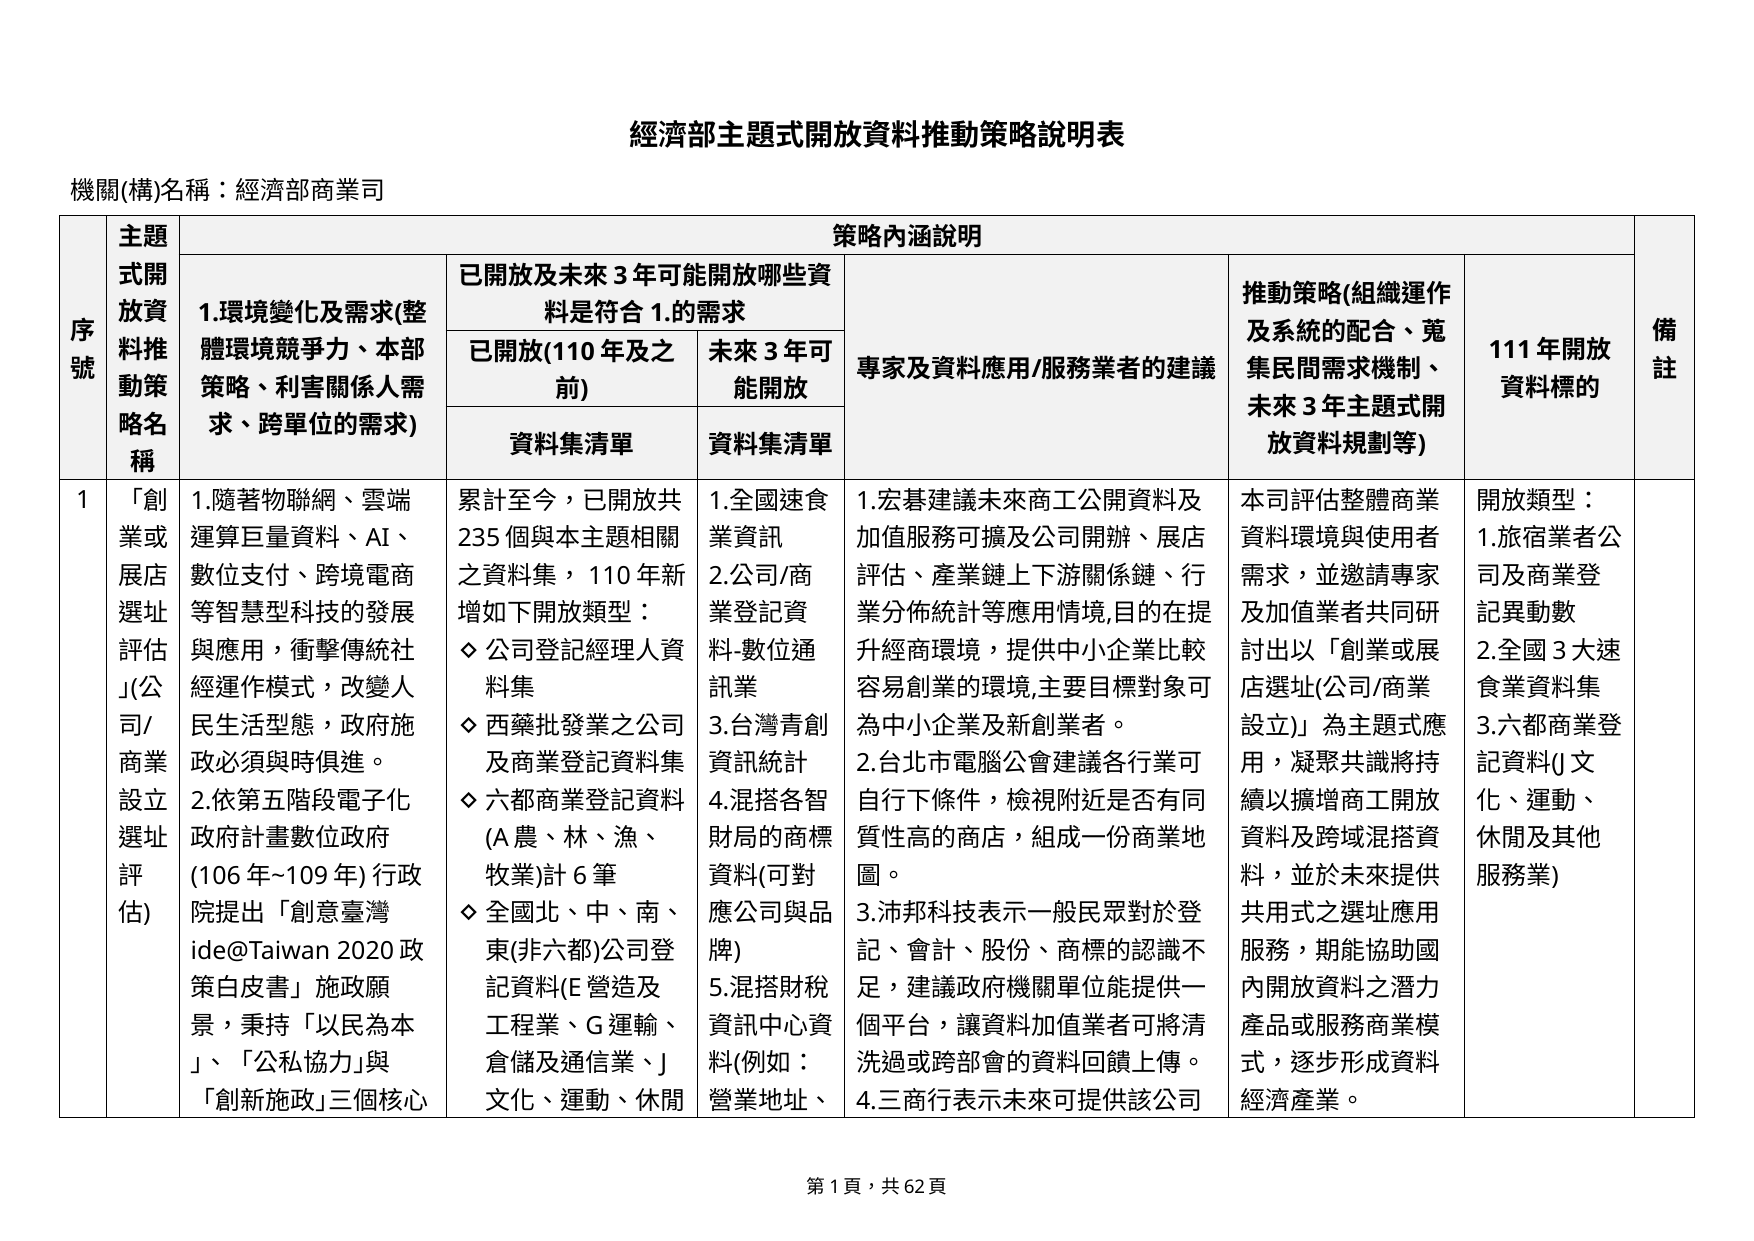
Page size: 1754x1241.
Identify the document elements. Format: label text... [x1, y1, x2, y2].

table_cell 1 [60, 480, 106, 1117]
table_cell 開放類型： 1.旅宿業者公司及商業登記異動數 2.全國3大速食業資料集 3.六都商業登記資料(J文化、運動、休閒及其他服務業) [1465, 480, 1634, 1117]
table_cell 序號 [60, 216, 106, 479]
table_cell 「創業或展店選址評估｣(公司/商業設立選址評估) [107, 480, 179, 1117]
table_cell 累計至今，已開放共235個與本主題相關之資料集， 110年新增如下開放類型： 公司登記經理人資料集 西藥批發業之公司及商業登記資料集 六都商業登記資料(A農、林、漁、牧業)計6筆 全國北、中、南、東(非六都)公司登記資料(E營造及工程業、G運輸、倉儲及通信業、J文化、運動、休閒及其他服務業、Z其他未分類業)計16筆 計25筆，累計共537筆 [447, 480, 697, 1117]
table_cell 備註 [1635, 216, 1694, 479]
table_cell [1635, 480, 1694, 1117]
table_cell 主題式開放資料推動策略名稱 [107, 216, 179, 479]
table_cell 未來3年可能開放 [698, 331, 844, 406]
table_cell 機關(構)名稱：經濟部商業司 [59, 170, 1695, 215]
table_cell 推動策略(組織運作及系統的配合、蒐集民間需求機制、未來3年主題式開放資料規劃等) [1229, 255, 1464, 479]
table_cell 資料集清單 [698, 407, 844, 479]
table_cell 1.隨著物聯網、雲端運算巨量資料、AI、數位支付、跨境電商等智慧型科技的發展與應用，衝擊傳統社經運作模式，改變人民生活型態，政府施政必須與時俱進。 2.依第五階段電子化政府計畫數位政府(106年~109年) 行政院提出「創意臺灣 ide@Taiwan 2020政策白皮書」施政願景，秉持「以民為本｣、「公私協力｣與「創新施政｣三個核心理念，由電子化政府的「服務導向｣ ，轉為數位政府的「資料導向｣ ，以資料驅動分析跨域資料並彙集民眾需求，橫向連接機關服務。 [180, 480, 446, 1117]
table_cell 本司評估整體商業資料環境與使用者需求，並邀請專家及加值業者共同研討出以「創業或展店選址(公司/商業設立)」為主題式應用，凝聚共識將持續以擴增商工開放資料及跨域混搭資料，並於未來提供共用式之選址應用服務，期能協助國內開放資料之潛力產品或服務商業模式，逐步形成資料經濟產業。 [1229, 480, 1464, 1117]
table_cell 111年開放資料標的 [1465, 255, 1634, 479]
table_cell 資料集清單 [447, 407, 697, 479]
table_header 經濟部主題式開放資料推動策略說明表 [59, 95, 1695, 170]
table_cell 專家及資料應用/服務業者的建議 [845, 255, 1228, 479]
table_cell 1.全國速食業資訊 2.公司/商業登記資料-數位通訊業 3.台灣青創資訊統計 4.混搭各智財局的商標資料(可對應公司與品牌) 5.混搭財稅資訊中心資料(例如：營業地址、消費力統計、稅籍資料) 6.台灣創投及創業資源 7.各產業上下游供應鏈 8.速食業家數年登記異動數 9.連鎖藥妝店資料 [698, 480, 844, 1117]
table_cell 1.環境變化及需求(整體環境競爭力、本部策略、利害關係人需求、跨單位的需求) [180, 255, 446, 479]
table_cell 已開放及未來3年可能開放哪些資料是符合1.的需求 [447, 255, 844, 330]
table_cell 策略內涵說明 [180, 216, 1634, 254]
table_cell 已開放(110年及之前) [447, 331, 697, 406]
table_cell 1.宏碁建議未來商工公開資料及加值服務可擴及公司開辦、展店評估、產業鏈上下游關係鏈、行業分佈統計等應用情境,目的在提升經商環境，提供中小企業比較容易創業的環境,主要目標對象可為中小企業及新創業者。 2.台北市電腦公會建議各行業可自行下條件，檢視附近是否有同質性高的商店，組成一份商業地圖。 3.沛邦科技表示一般民眾對於登記、會計、股份、商標的認識不足，建議政府機關單位能提供一個平台，讓資料加值業者可將清洗過或跨部會的資料回饋上傳。 4.三商行表示未來可提供該公司的展店評估系統試用版供民眾查詢使用，商業司可持續提供跨機關商工混搭資料給加值業者，達成公私協力的精神。 5.社團法人台灣連鎖加盟促進會針對行業別資料面部分需要額外再做細項區分的需求,可考量未來與商業司合作，將加盟業者資料與商業司資料結合，整理出完整性的公司關聯群組資料。 [845, 480, 1228, 1117]
